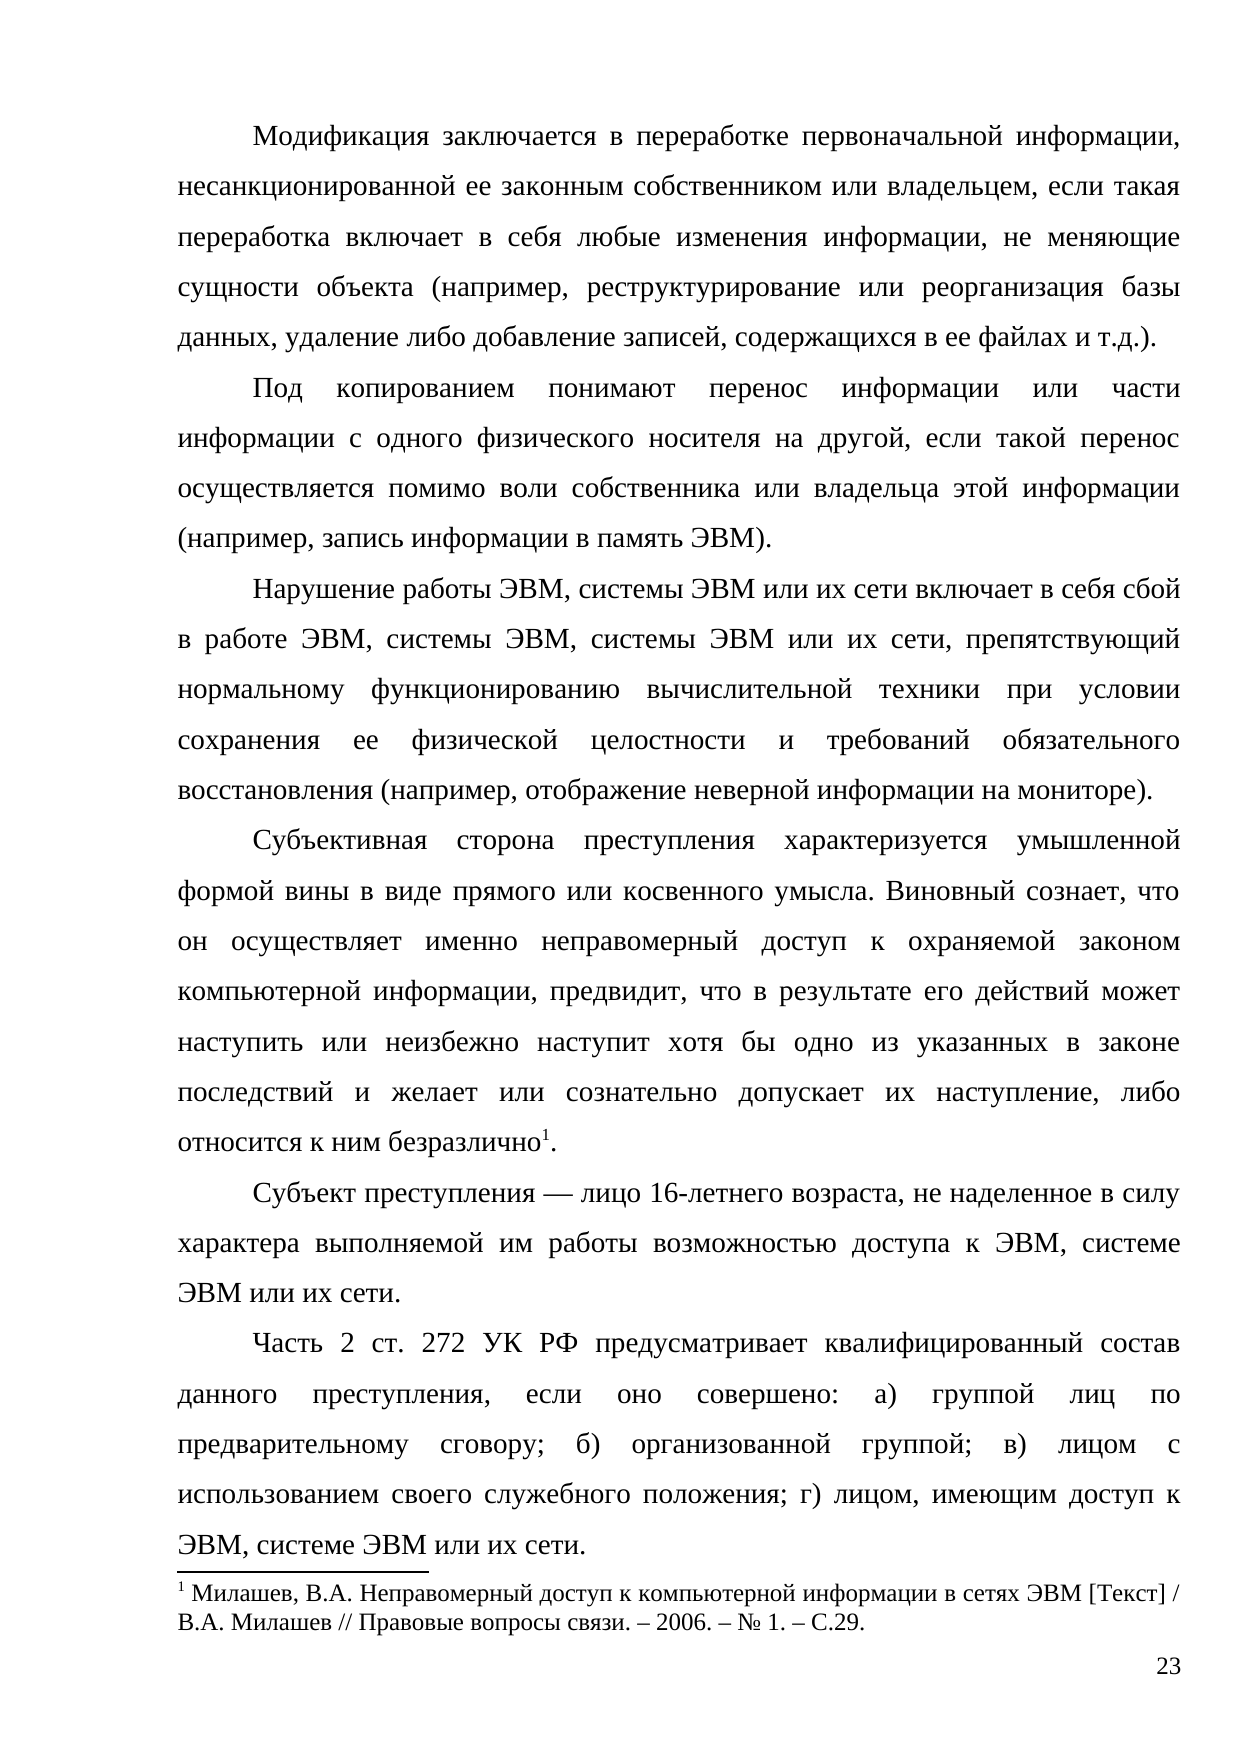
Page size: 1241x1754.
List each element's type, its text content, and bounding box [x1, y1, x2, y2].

text Модификация заключается в переработке первоначальной информации, несанкционированной ее законным собственником или владельцем, если такая переработка включает в себя любые изменения информации, не меняющие сущности объекта (например, реструктурирование или реорганизация базы данных, удаление либо добавление записей, содержащихся в ее файлах и т.д.). [177, 118, 1181, 353]
text Нарушение работы ЭВМ, системы ЭВМ или их сети включает в себя сбой в работе ЭВМ, системы ЭВМ, системы ЭВМ или их сети, препятствующий нормальному функционированию вычислительной техники при условии сохранения ее физической целостности и требований обязательного восстановления (например, отображение неверной информации на мониторе). [177, 571, 1181, 806]
text Субъект преступления — лицо 16-летнего возраста, не наделенное в силу характера выполняемой им работы возможностью доступа к ЭВМ, системе ЭВМ или их сети. [177, 1175, 1181, 1309]
text Субъективная сторона преступления характеризуется умышленной формой вины в виде прямого или косвенного умысла. Виновный сознает, что он осуществляет именно неправомерный доступ к охраняемой законом компьютерной информации, предвидит, что в результате его действий может наступить или неизбежно наступит хотя бы одно из указанных в законе последствий и желает или сознательно допускает их наступление, либо относится к ним безразлично. [177, 822, 1181, 1158]
text Часть 2 ст. 272 УК РФ предусматривает квалифицированный состав данного преступления, если оно совершено: а) группой лиц по предварительному сговору; б) организованной группой; в) лицом с использованием своего служебного положения; г) лицом, имеющим доступ к ЭВМ, системе ЭВМ или их сети. [177, 1326, 1181, 1560]
text Под копированием понимают перенос информации или части информации с одного физического носителя на другой, если такой перенос осуществляется помимо воли собственника или владельца этой информации (например, запись информации в память ЭВМ). [177, 370, 1181, 554]
